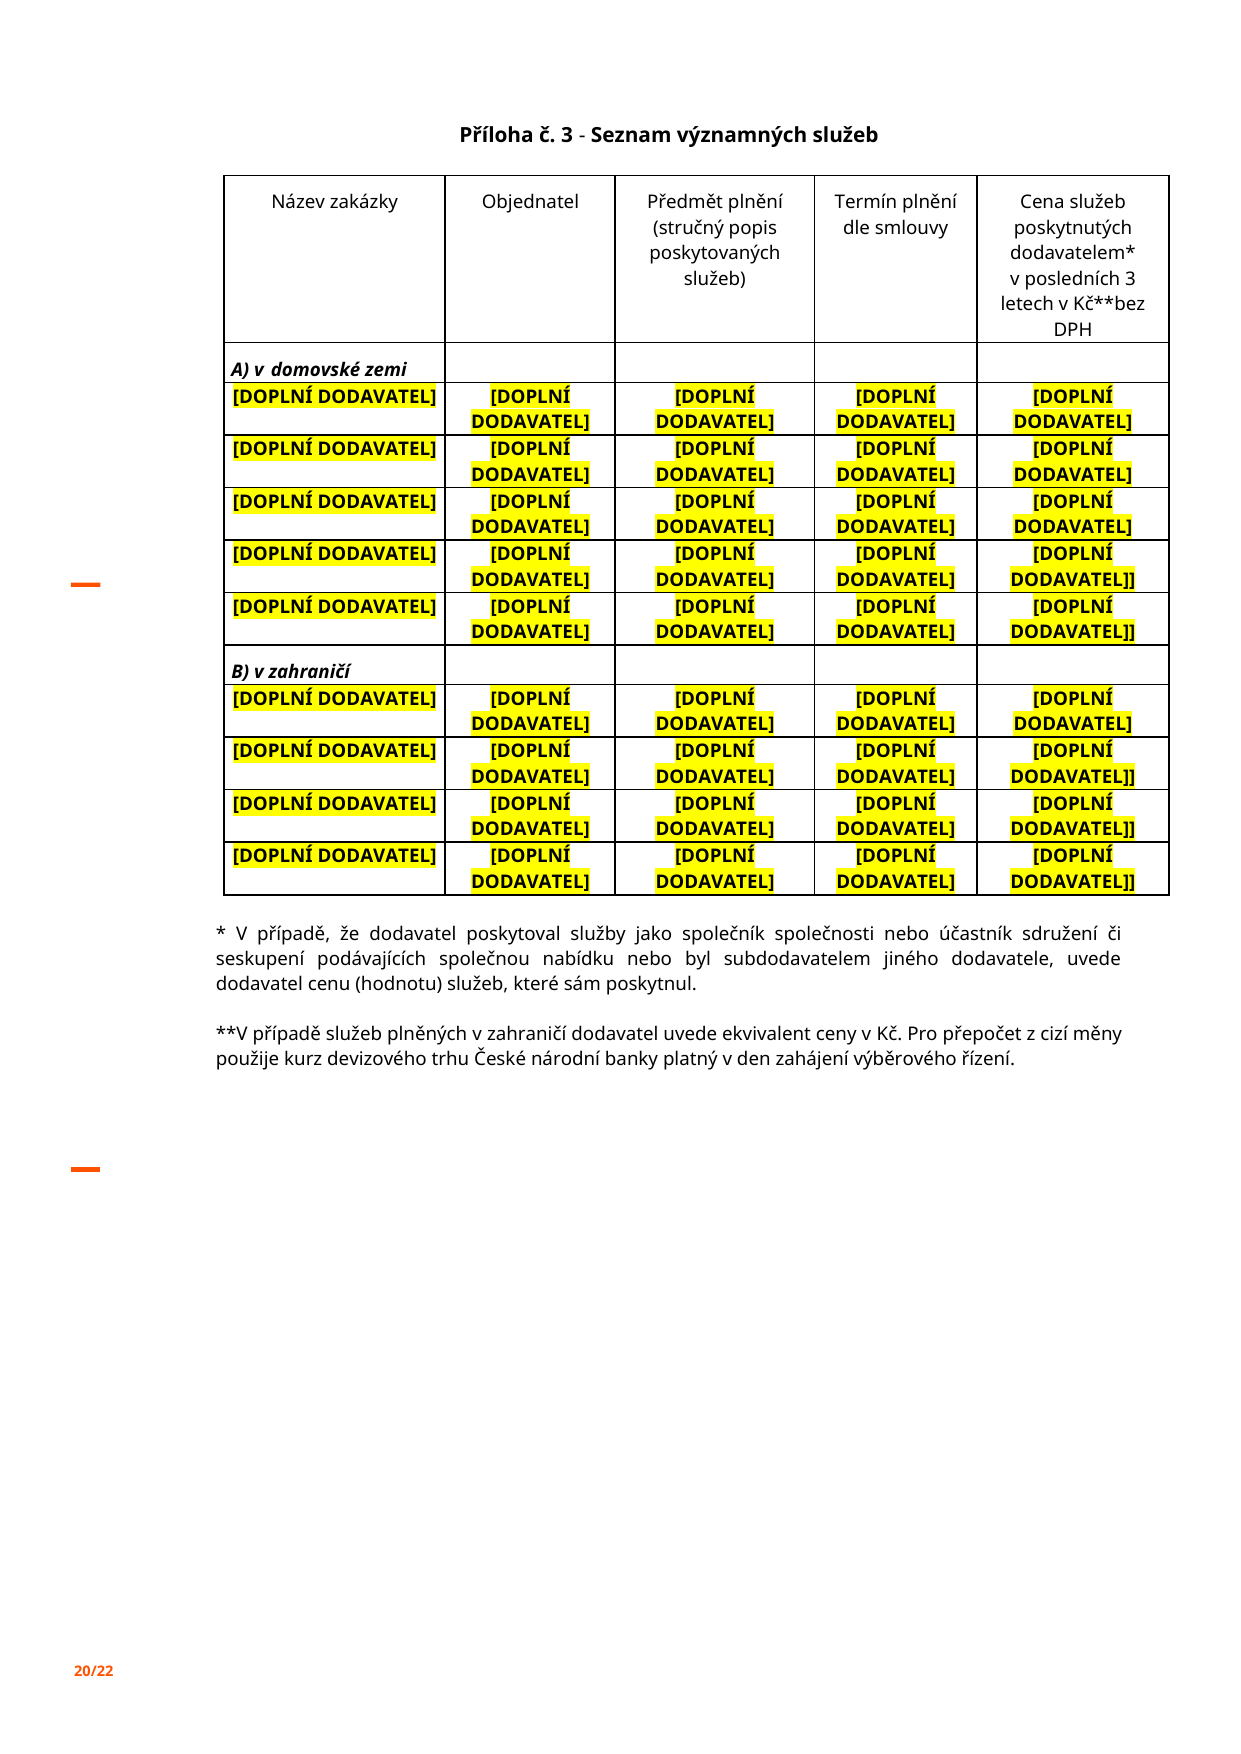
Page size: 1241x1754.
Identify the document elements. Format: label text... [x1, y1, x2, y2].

table_cell [DOPLNÍ DODAVATEL] [446, 488, 490, 539]
table_cell [DOPLNÍ DODAVATEL] [755, 488, 814, 539]
table_cell [DOPLNÍ DODAVATEL] [815, 488, 856, 539]
table_cell [DOPLNÍ DODAVATEL] [815, 685, 856, 736]
table_cell [DOPLNÍ DODAVATEL] [225, 790, 444, 841]
table_cell [DOPLNÍ DODAVATEL] [1113, 436, 1168, 487]
table_header Termín plnění dle smlouvy [815, 176, 976, 342]
table_cell [DOPLNÍ DODAVATEL] [225, 843, 444, 894]
table_cell [DOPLNÍ DODAVATEL] [225, 436, 444, 487]
table_cell [DOPLNÍ DODAVATEL] [446, 383, 614, 434]
table_cell [DOPLNÍ DODAVATEL] [936, 436, 976, 487]
table_cell [DOPLNÍ DODAVATEL] [616, 593, 675, 644]
table_cell [DOPLNÍ DODAVATEL] [446, 843, 490, 894]
table_cell [DOPLNÍ DODAVATEL] [616, 843, 675, 894]
table_cell [DOPLNÍ DODAVATEL] [570, 436, 614, 487]
table_cell [DOPLNÍ DODAVATEL] [225, 685, 444, 736]
table_cell [DOPLNÍ DODAVATEL] [815, 383, 976, 434]
table_cell [DOPLNÍ DODAVATEL] [225, 738, 444, 789]
table_cell [978, 646, 1168, 683]
table_cell A) v domovské zemi [225, 343, 444, 381]
table_cell [DOPLNÍ DODAVATEL] [570, 593, 614, 644]
table_cell [DOPLNÍ DODAVATEL] [616, 790, 675, 841]
table_cell [DOPLNÍ DODAVATEL] [570, 488, 614, 539]
table_cell [DOPLNÍ DODAVATEL] [815, 843, 856, 894]
table_cell [DOPLNÍ DODAVATEL] [446, 738, 490, 789]
table_cell [DOPLNÍ DODAVATEL] [755, 738, 814, 789]
table_cell [815, 646, 976, 683]
table_cell [DOPLNÍ DODAVATEL] [570, 738, 614, 789]
text **V případě služeb plněných v zahraničí dodavatel uvede ekvivalent ceny v Kč. Pro přepočet z cizí měny použije kurz devizového trhu České národní banky platný v den zahájení výběrového řízení. [216, 1020, 1122, 1070]
table_cell [DOPLNÍ DODAVATEL] [1113, 488, 1168, 539]
table_cell [DOPLNÍ DODAVATEL] [570, 541, 614, 592]
table_cell [DOPLNÍ DODAVATEL] [446, 593, 490, 644]
table_cell [DOPLNÍ DODAVATEL] [755, 593, 814, 644]
text Příloha č. 3 - Seznam významných služeb [216, 121, 1122, 149]
table_cell [DOPLNÍ DODAVATEL] [755, 541, 814, 592]
table_cell [DOPLNÍ DODAVATEL] [570, 843, 614, 894]
table_cell [DOPLNÍ DODAVATEL] [815, 541, 856, 592]
table_cell [978, 343, 1168, 381]
table_cell [DOPLNÍ DODAVATEL] [936, 685, 976, 736]
table_cell [DOPLNÍ DODAVATEL] [225, 383, 444, 434]
table_cell [DOPLNÍ DODAVATEL] [1113, 685, 1168, 736]
table_cell [DOPLNÍ DODAVATEL]] [1113, 593, 1168, 644]
table_cell [DOPLNÍ DODAVATEL]] [1113, 738, 1168, 789]
table_cell [DOPLNÍ DODAVATEL] [755, 790, 814, 841]
table_cell [DOPLNÍ DODAVATEL]] [978, 738, 1033, 789]
table_cell [DOPLNÍ DODAVATEL] [755, 436, 814, 487]
table_cell [616, 646, 814, 683]
table_header Cena služeb poskytnutých dodavatelem* v posledních 3 letech v Kč**bez DPH [978, 176, 1168, 342]
table_cell [DOPLNÍ DODAVATEL] [446, 436, 490, 487]
table_cell [815, 343, 976, 381]
table_cell [DOPLNÍ DODAVATEL] [815, 593, 856, 644]
table_cell [DOPLNÍ DODAVATEL] [616, 436, 675, 487]
table_cell [DOPLNÍ DODAVATEL] [936, 790, 976, 841]
table_cell [DOPLNÍ DODAVATEL] [815, 790, 856, 841]
text * V případě, že dodavatel poskytoval služby jako společník společnosti nebo účastník sdružení či seskupení podávajících společnou nabídku nebo byl subdodavatelem jiného dodavatele, uvede dodavatel cenu (hodnotu) služeb, které sám poskytnul. [216, 920, 1122, 995]
table_cell [DOPLNÍ DODAVATEL] [570, 685, 614, 736]
table_cell [DOPLNÍ DODAVATEL] [978, 383, 1168, 434]
table_cell [DOPLNÍ DODAVATEL]] [978, 843, 1033, 894]
table_cell [DOPLNÍ DODAVATEL] [225, 541, 444, 592]
table_header Objednatel [446, 176, 614, 342]
table_cell [DOPLNÍ DODAVATEL] [446, 541, 490, 592]
table_cell [DOPLNÍ DODAVATEL] [616, 685, 675, 736]
table_cell [DOPLNÍ DODAVATEL] [446, 790, 490, 841]
table_cell [DOPLNÍ DODAVATEL] [446, 685, 490, 736]
table_cell [DOPLNÍ DODAVATEL]] [1113, 790, 1168, 841]
table_cell [DOPLNÍ DODAVATEL] [225, 488, 444, 539]
table_cell [DOPLNÍ DODAVATEL] [978, 488, 1033, 539]
table_cell [DOPLNÍ DODAVATEL] [978, 685, 1033, 736]
table_cell [DOPLNÍ DODAVATEL] [815, 436, 856, 487]
table_cell [DOPLNÍ DODAVATEL] [936, 843, 976, 894]
table_cell [DOPLNÍ DODAVATEL] [978, 436, 1033, 487]
table_cell [DOPLNÍ DODAVATEL] [616, 488, 675, 539]
table_cell B) v zahraničí [225, 646, 444, 683]
table_cell [DOPLNÍ DODAVATEL] [616, 383, 814, 434]
table_cell [DOPLNÍ DODAVATEL]] [978, 541, 1033, 592]
table_cell [DOPLNÍ DODAVATEL] [616, 738, 675, 789]
table_cell [DOPLNÍ DODAVATEL] [225, 593, 444, 644]
table_cell [DOPLNÍ DODAVATEL] [936, 541, 976, 592]
table_cell [616, 343, 814, 381]
table_cell [DOPLNÍ DODAVATEL]] [978, 593, 1033, 644]
table_cell [DOPLNÍ DODAVATEL]] [1113, 843, 1168, 894]
table_cell [DOPLNÍ DODAVATEL] [570, 790, 614, 841]
table_cell [DOPLNÍ DODAVATEL] [936, 488, 976, 539]
table_cell [446, 343, 614, 381]
table_cell [DOPLNÍ DODAVATEL] [755, 685, 814, 736]
table_cell [DOPLNÍ DODAVATEL]] [1113, 541, 1168, 592]
table_header Předmět plnění (stručný popis poskytovaných služeb) [616, 176, 814, 342]
table_cell [DOPLNÍ DODAVATEL]] [978, 790, 1033, 841]
table_header Název zakázky [225, 176, 444, 342]
table_cell [DOPLNÍ DODAVATEL] [616, 541, 675, 592]
table_cell [DOPLNÍ DODAVATEL] [815, 738, 856, 789]
table_cell [DOPLNÍ DODAVATEL] [755, 843, 814, 894]
table_cell [DOPLNÍ DODAVATEL] [936, 593, 976, 644]
table_cell [DOPLNÍ DODAVATEL] [936, 738, 976, 789]
table_cell [446, 646, 614, 683]
